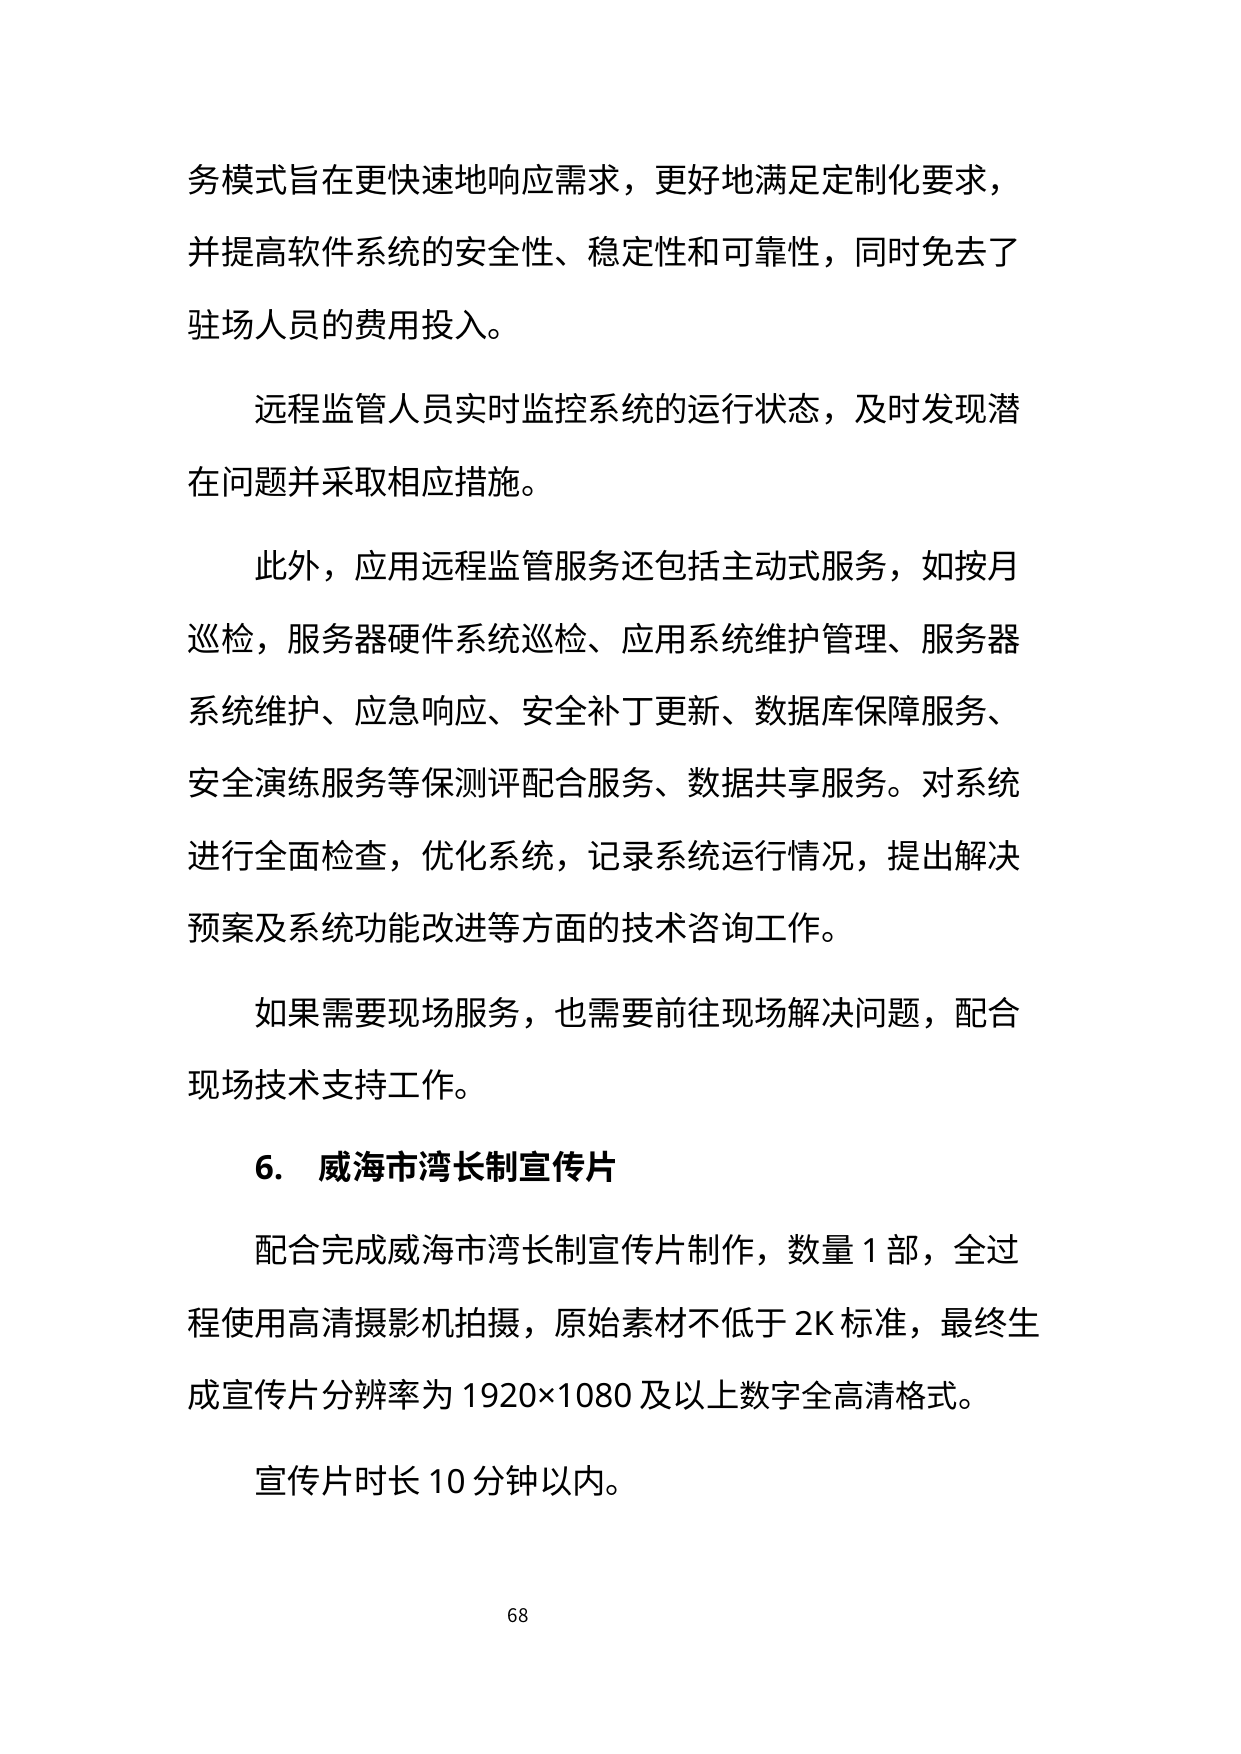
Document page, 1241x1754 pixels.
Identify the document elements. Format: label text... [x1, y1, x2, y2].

text 此外，应用远程监管服务还包括主动式服务，如按月巡检，服务器硬件系统巡检、应用系统维护管理、服务器系统维护、应急响应、安全补丁更新、数据库保障服务、安全演练服务等保测评配合服务、数据共享服务。对系统进行全面检查，优化系统，记录系统运行情况，提出解决预案及系统功能改进等方面的技术咨询工作。 [187, 540, 1053, 950]
text 配合完成威海市湾长制宣传片制作，数量1部，全过程使用高清摄影机拍摄，原始素材不低于2K标准，最终生成宣传片分辨率为1920×1080及以上数字全高清格式。 [187, 1224, 1053, 1418]
text 如果需要现场服务，也需要前往现场解决问题，配合现场技术支持工作。 [187, 987, 1053, 1107]
text 远程监管人员实时监控系统的运行状态，及时发现潜在问题并采取相应措施。 [187, 383, 1053, 504]
text 宣传片时长10分钟以内。 [187, 1454, 1053, 1503]
subtitle 威海市湾长制宣传片 [187, 1144, 1053, 1189]
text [187, 154, 1053, 347]
